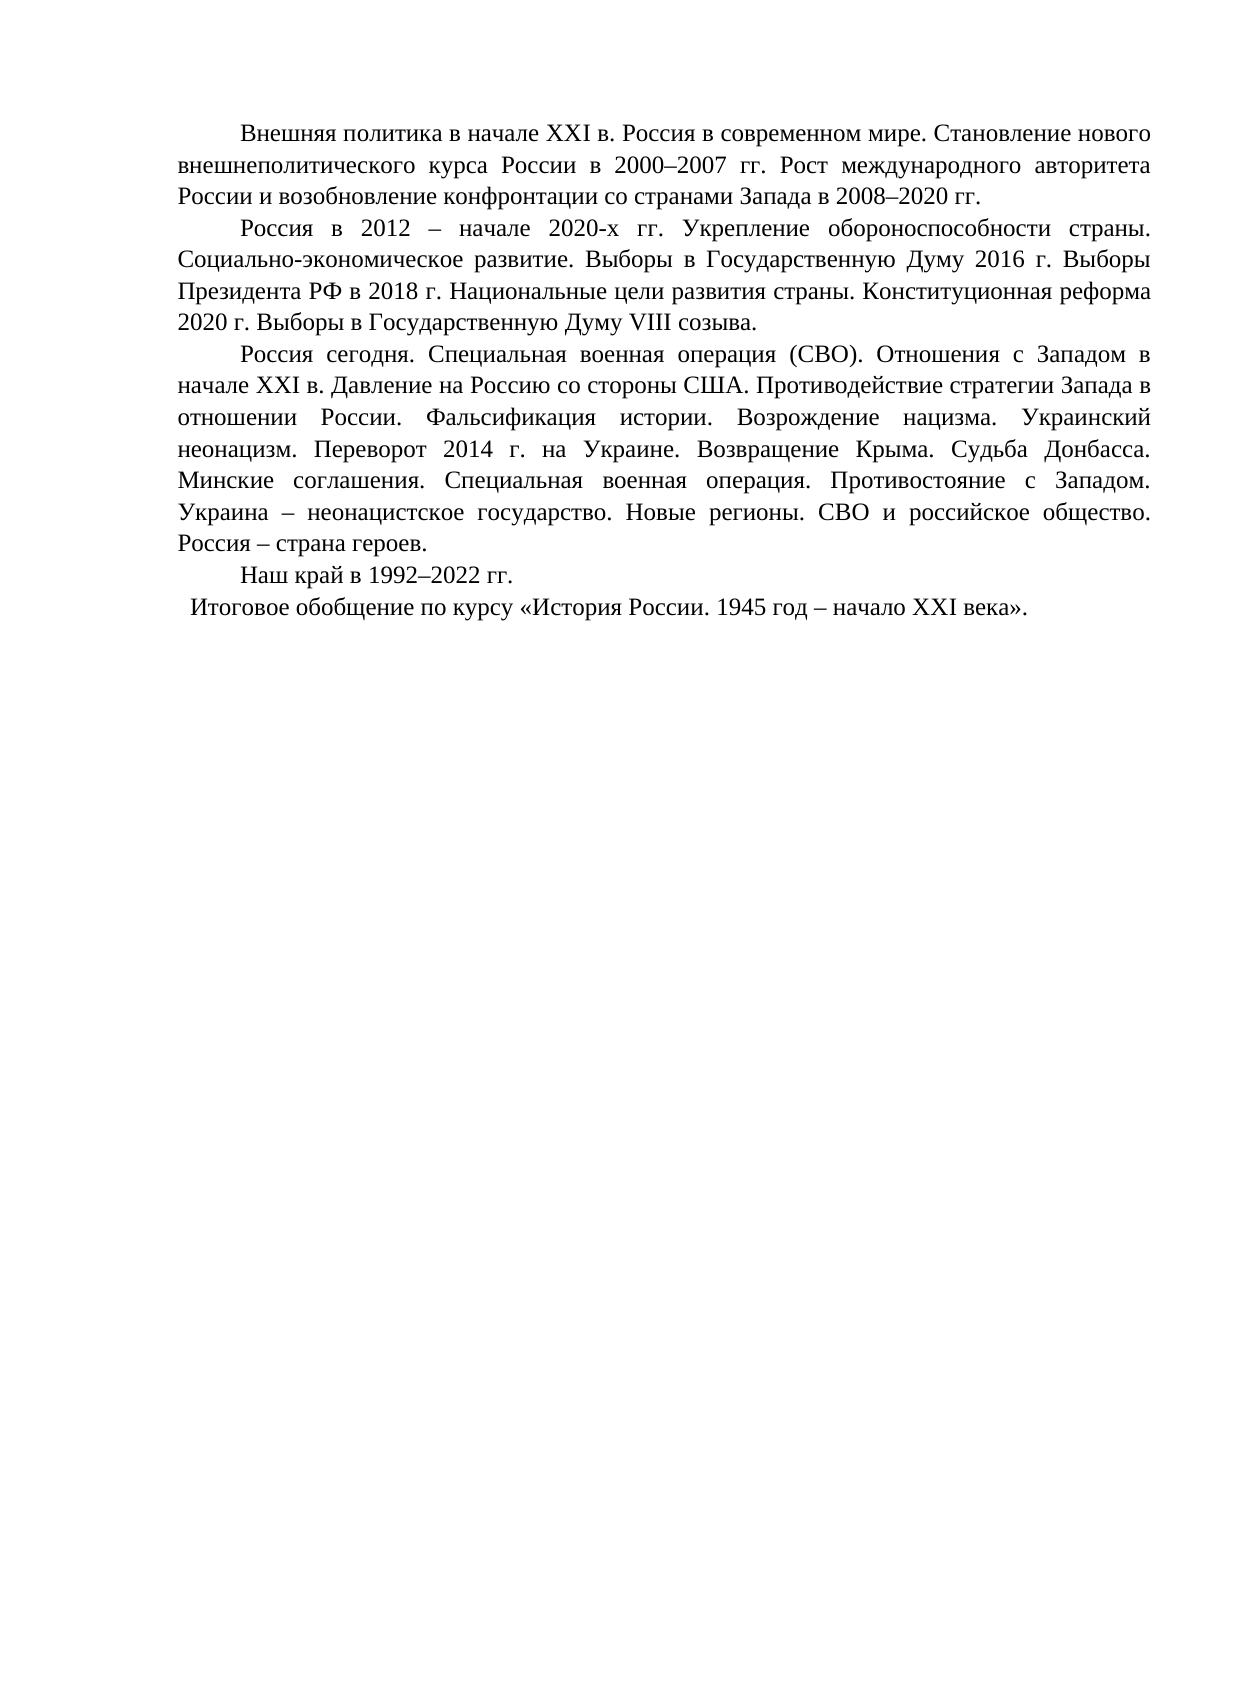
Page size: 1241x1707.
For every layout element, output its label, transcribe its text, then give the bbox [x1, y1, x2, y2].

text Наш край в 1992–2022 гг. [177, 560, 1152, 589]
text Россия сегодня. Специальная военная операция (СВО). Отношения с Западом в начале XXI в. Давление на Россию со стороны США. Противодействие стратегии Запада в отношении России. Фальсификация истории. Возрождение нацизма. Украинский неонацизм. Переворот 2014 г. на Украине. Возвращение Крыма. Судьба Донбасса. Минские соглашения. Специальная военная операция. Противостояние с Западом. Украина – неонацистское государство. Новые регионы. СВО и российское общество. Россия – страна героев. [177, 339, 1152, 557]
text Внешняя политика в начале ХХI в. Россия в современном мире. Становление нового внешнеполитического курса России в 2000–2007 гг. Рост международного авторитета России и возобновление конфронтации со странами Запада в 2008–2020 гг. [177, 118, 1152, 210]
text Итоговое обобщение по курсу «История России. 1945 год – начало ХХI века». [190, 592, 1152, 620]
text Россия в 2012 – начале 2020-х гг. Укрепление обороноспособности страны. Социально-экономическое развитие. Выборы в Государственную Думу 2016 г. Выборы Президента РФ в 2018 г. Национальные цели развития страны. Конституционная реформа 2020 г. Выборы в Государственную Думу VIII созыва. [177, 213, 1152, 336]
